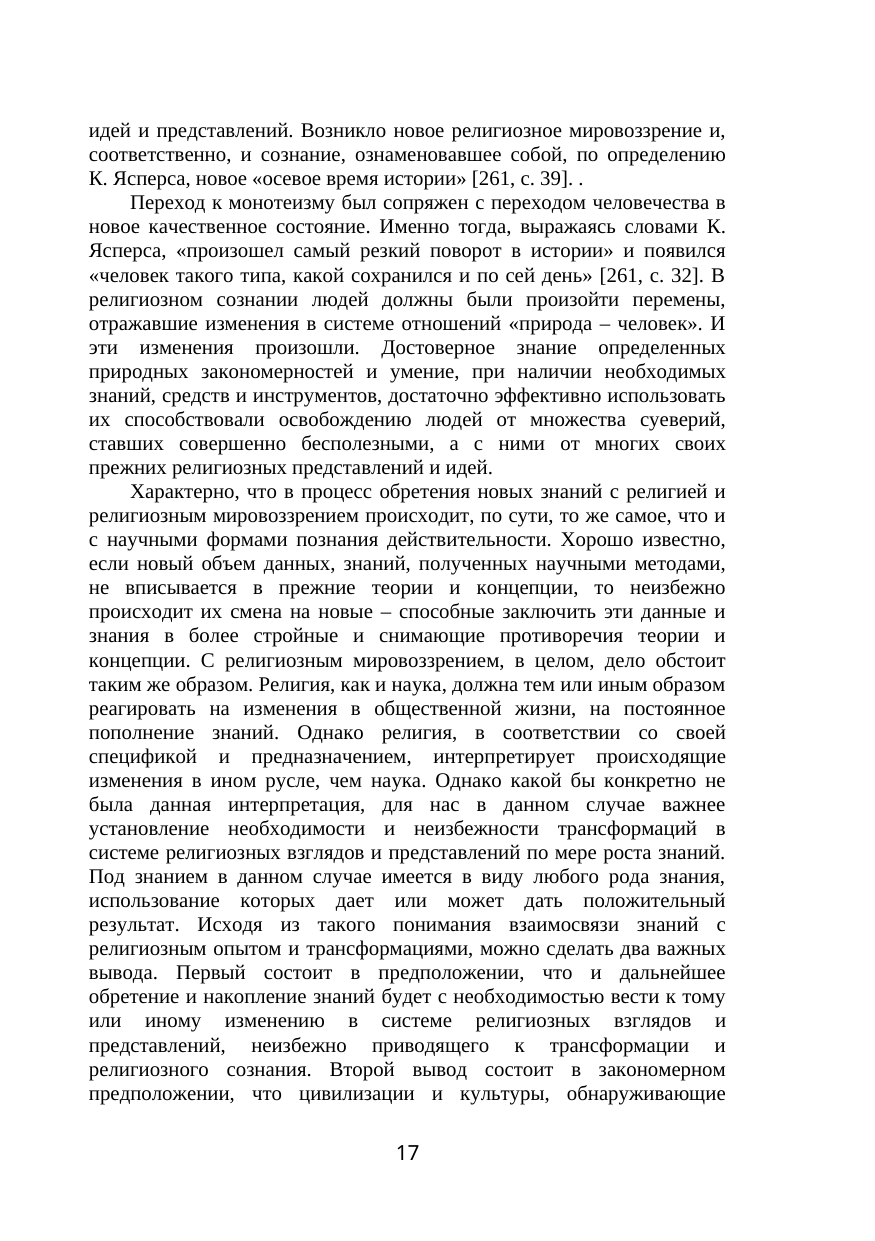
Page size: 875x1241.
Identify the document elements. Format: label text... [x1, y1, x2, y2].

text Переход к монотеизму был сопряжен с переходом человечества в новое качественное состояние. Именно тогда, выражаясь словами К. Ясперса, «произошел самый резкий поворот в истории» и появился «человек такого типа, какой сохранился и по сей день» [261, с. 32]. В религиозном сознании людей должны были произойти перемены, отражавшие изменения в системе отношений «природа – человек». И эти изменения произошли. Достоверное знание определенных природных закономерностей и умение, при наличии необходимых знаний, средств и инструментов, достаточно эффективно использовать их способствовали освобождению людей от множества суеверий, ставших совершенно бесполезными, а с ними от многих своих прежних религиозных представлений и идей. [89, 190, 726, 479]
